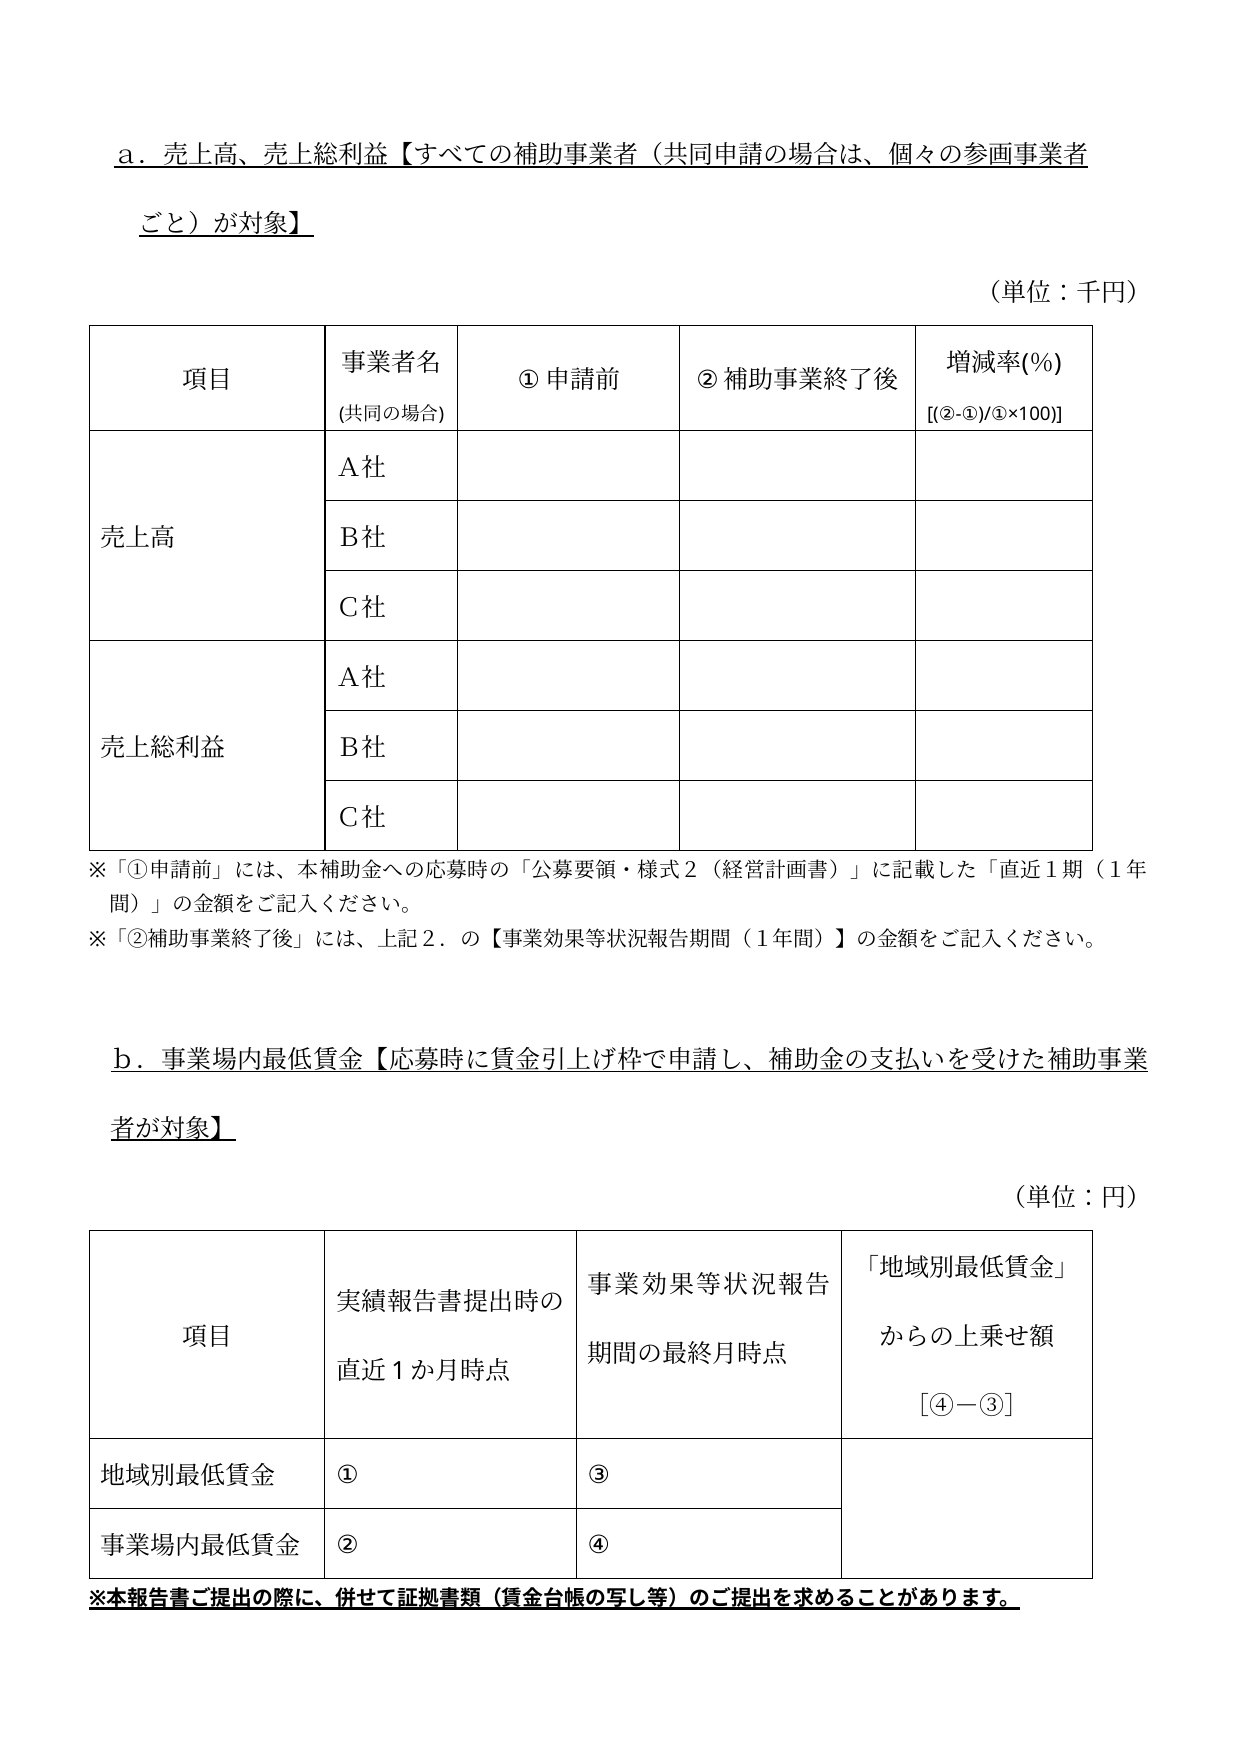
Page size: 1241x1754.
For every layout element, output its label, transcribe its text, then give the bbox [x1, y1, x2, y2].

table_cell [680, 641, 915, 710]
text ａ．売上高、売上総利益【すべての補助事業者（共同申請の場合は、個々の参画事業者 [89, 118, 1152, 187]
table_cell [916, 501, 1092, 570]
table_header ①申請前 [458, 326, 679, 430]
table_cell [458, 781, 679, 850]
table_cell ③ [577, 1439, 841, 1508]
text ※「①申請前」には、本補助金への応募時の「公募要領・様式２（経営計画書）」に記載した「直近１期（１年間）」の金額をご記入ください。 [89, 851, 1152, 920]
text （単位：円） [89, 1161, 1152, 1230]
table_cell Ｂ社 [326, 711, 457, 780]
text ※本報告書ご提出の際に、併せて証拠書類（賃金台帳の写し等）のご提出を求めることがあります。 [89, 1579, 1152, 1613]
table_header 項目 [90, 1231, 324, 1438]
table_header 「地域別最低賃金」からの上乗せ額 ［④－③］ [842, 1231, 1092, 1438]
table_cell [458, 641, 679, 710]
table_header ②補助事業終了後 [680, 326, 915, 430]
table_cell 売上高 [90, 431, 324, 640]
table_cell [458, 501, 679, 570]
text ごと）が対象】 [89, 187, 1152, 256]
table_cell Ｂ社 [326, 501, 457, 570]
table_cell 売上総利益 [90, 641, 324, 850]
table_cell ① [325, 1439, 576, 1508]
table_header 事業効果等状況報告期間の最終月時点 [577, 1231, 841, 1438]
text （単位：千円） [89, 256, 1152, 325]
table_cell [680, 711, 915, 780]
table_header 増減率(％) [(②-①)/①×100)] [916, 326, 1092, 430]
table_cell 事業場内最低賃金 [90, 1509, 324, 1578]
table_cell Ｃ社 [326, 571, 457, 640]
table_cell [458, 711, 679, 780]
table_cell [458, 431, 679, 500]
table_header 項目 [90, 326, 324, 430]
table_cell [916, 431, 1092, 500]
table_cell Ａ社 [326, 431, 457, 500]
table_cell [458, 571, 679, 640]
table_cell [916, 711, 1092, 780]
table_cell [916, 571, 1092, 640]
table_cell [680, 431, 915, 500]
table_cell ④ [577, 1509, 841, 1578]
table_cell [916, 781, 1092, 850]
text ｂ．事業場内最低賃金【応募時に賃金引上げ枠で申請し、補助金の支払いを受けた補助事業者が対象】 [111, 1023, 1152, 1161]
table_cell 地域別最低賃金 [90, 1439, 324, 1508]
table_cell ② [325, 1509, 576, 1578]
table_cell [916, 641, 1092, 710]
table_cell Ｃ社 [326, 781, 457, 850]
table_header 事業者名 (共同の場合) [326, 326, 457, 430]
table_cell [680, 571, 915, 640]
table_cell [842, 1439, 1092, 1578]
text ※「②補助事業終了後」には、上記２．の【事業効果等状況報告期間（１年間）】の金額をご記入ください。 [89, 920, 1152, 954]
table_header 実績報告書提出時の直近1か月時点 [325, 1231, 576, 1438]
table_cell [680, 781, 915, 850]
table_cell Ａ社 [326, 641, 457, 710]
table_cell [680, 501, 915, 570]
